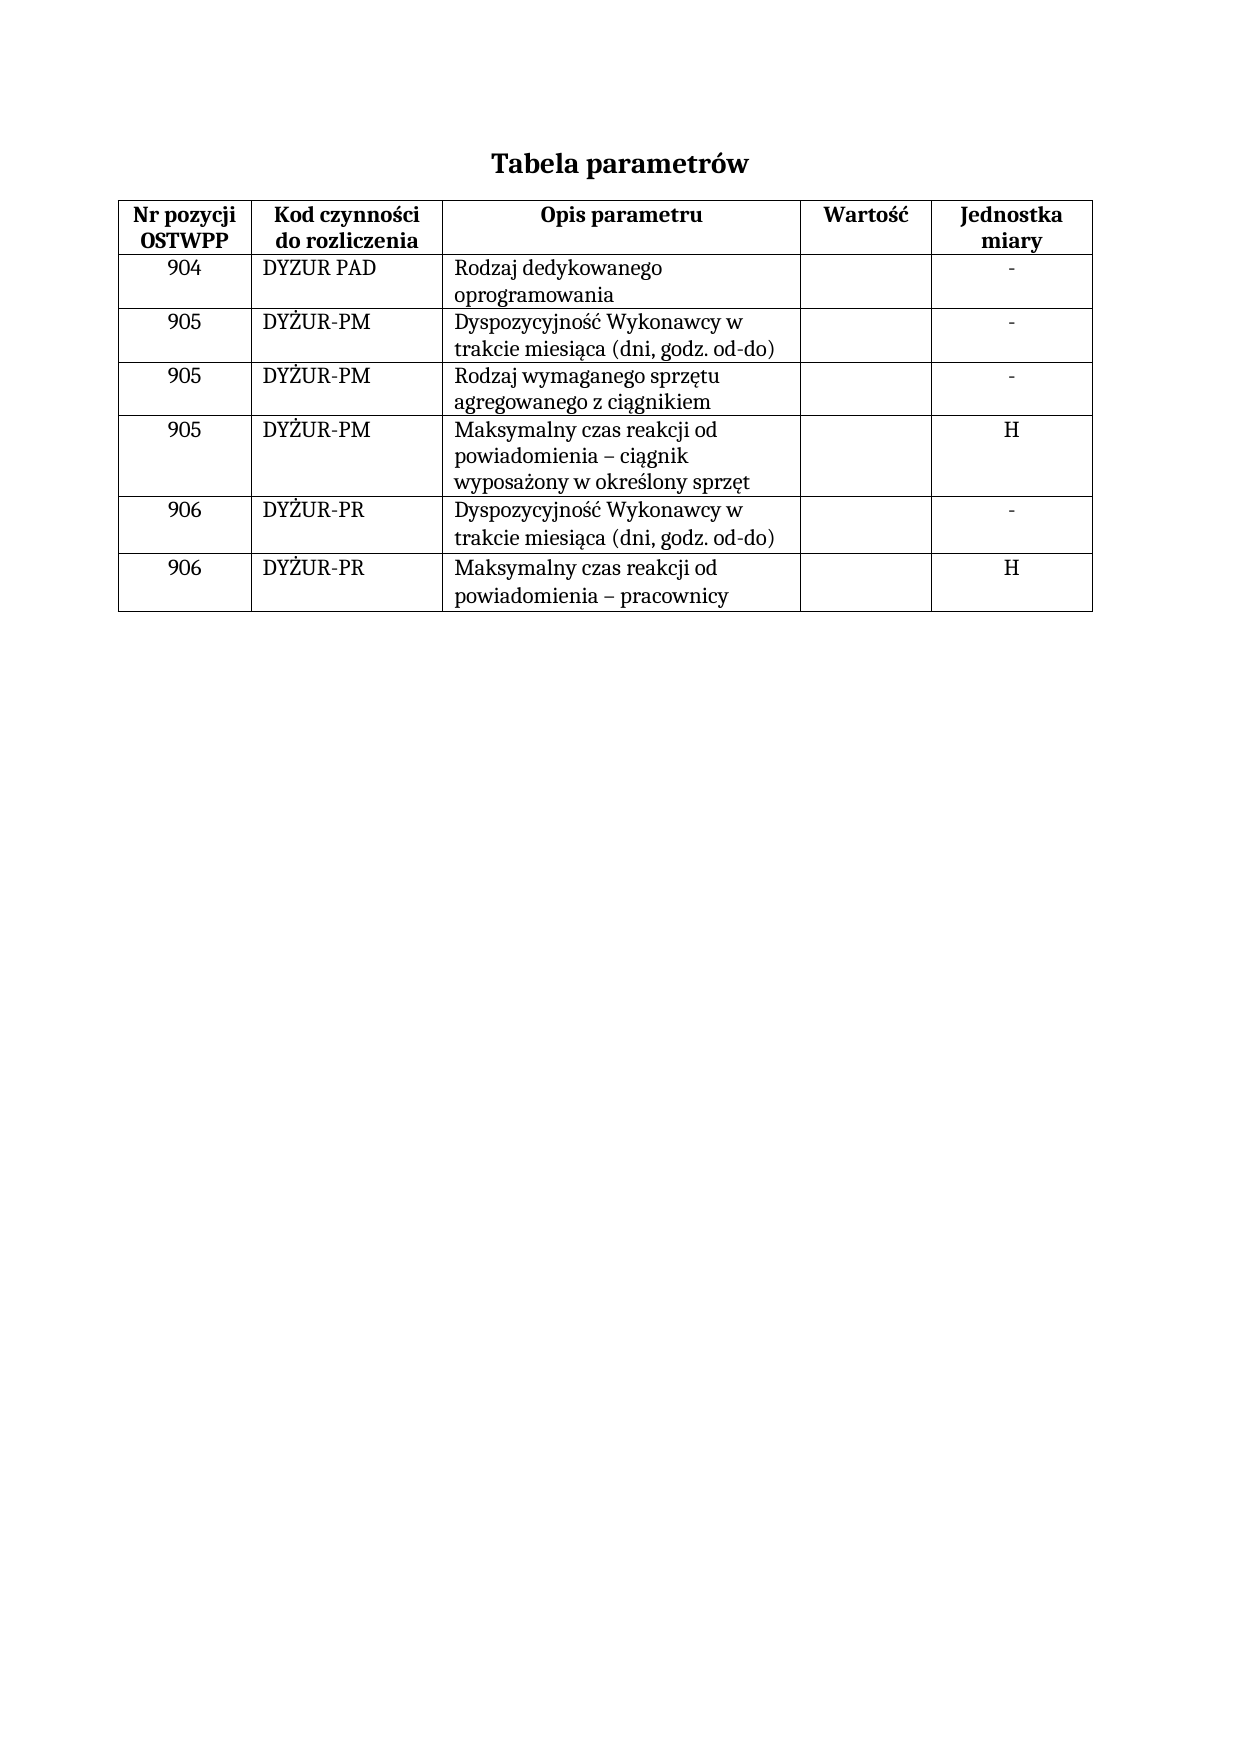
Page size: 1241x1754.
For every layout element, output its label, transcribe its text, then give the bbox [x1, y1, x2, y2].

table_cell DYŻUR-PM [252, 309, 442, 362]
table_cell [801, 309, 931, 362]
table_header Nr pozycji OSTWPP [119, 201, 251, 254]
table_cell Maksymalny czas reakcji od powiadomienia – pracownicy [443, 554, 800, 611]
table_cell DYZUR PAD [252, 255, 442, 308]
table_header Opis parametru [443, 201, 800, 254]
table_cell 904 [119, 255, 251, 308]
table_cell H [932, 416, 1092, 496]
table_cell [801, 497, 931, 553]
table_cell 906 [119, 554, 251, 611]
table_header Wartość [801, 201, 931, 254]
table_cell DYŻUR-PM [252, 363, 442, 415]
table_cell - [932, 255, 1092, 308]
table_cell Maksymalny czas reakcji od powiadomienia – ciągnik wyposażony w określony sprzęt [443, 416, 800, 496]
table_cell DYŻUR-PR [252, 554, 442, 611]
table_cell 905 [119, 416, 251, 496]
table_cell [801, 554, 931, 611]
table_header Jednostka miary [932, 201, 1092, 254]
text Tabela parametrów [148, 148, 1093, 181]
table_cell DYŻUR-PR [252, 497, 442, 553]
table_cell [801, 255, 931, 308]
table_cell H [932, 554, 1092, 611]
table_cell - [932, 309, 1092, 362]
table_cell DYŻUR-PM [252, 416, 442, 496]
table_cell Dyspozycyjność Wykonawcy w trakcie miesiąca (dni, godz. od-do) [443, 497, 800, 553]
table_cell [801, 363, 931, 415]
table_cell [801, 416, 931, 496]
table_header Kod czynności do rozliczenia [252, 201, 442, 254]
table_cell 906 [119, 497, 251, 553]
table_cell Rodzaj dedykowanego oprogramowania [443, 255, 800, 308]
table_cell 905 [119, 309, 251, 362]
table_cell Rodzaj wymaganego sprzętu agregowanego z ciągnikiem [443, 363, 800, 415]
table_cell 905 [119, 363, 251, 415]
table_cell - [932, 363, 1092, 415]
table_cell Dyspozycyjność Wykonawcy w trakcie miesiąca (dni, godz. od-do) [443, 309, 800, 362]
table_cell - [932, 497, 1092, 553]
